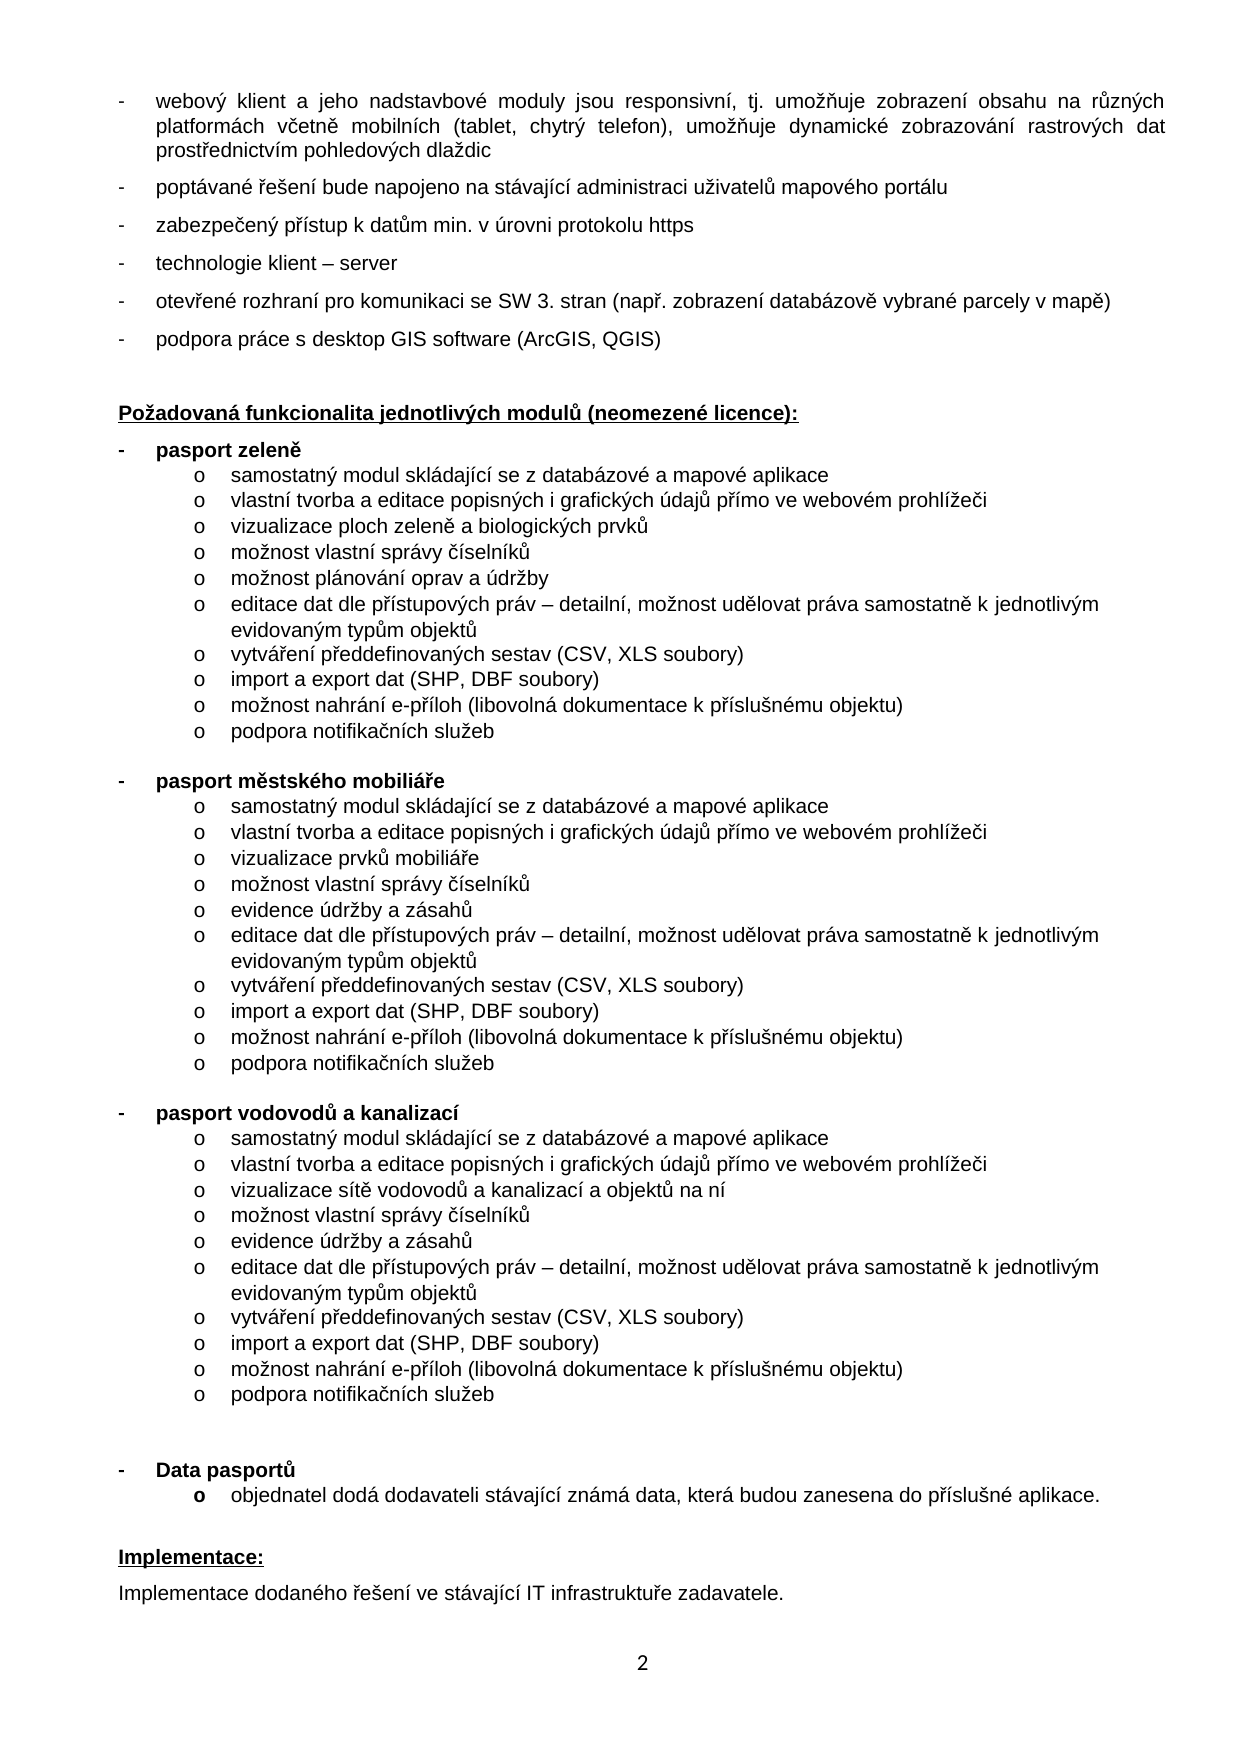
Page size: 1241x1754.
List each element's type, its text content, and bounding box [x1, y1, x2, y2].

list evidence údržby a zásahů [193, 1229, 1167, 1255]
list otevřené rozhraní pro komunikaci se SW 3. stran (např. zobrazení databázově vybrané parcely v mapě) [118, 288, 1167, 314]
list možnost nahrání e-příloh (libovolná dokumentace k příslušnému objektu) [193, 1356, 1167, 1382]
list poptávané řešení bude napojeno na stávající administraci uživatelů mapového portálu [118, 174, 1167, 200]
text Implementace: [118, 1545, 1167, 1569]
list podpora notifikačních služeb [193, 719, 1167, 745]
list samostatný modul skládající se z databázové a mapové aplikace [193, 794, 1167, 820]
list technologie klient – server [118, 250, 1167, 276]
list možnost nahrání e-příloh (libovolná dokumentace k příslušnému objektu) [193, 1025, 1167, 1051]
list vizualizace sítě vodovodů a kanalizací a objektů na ní [193, 1177, 1167, 1203]
list editace dat dle přístupových práv – detailní, možnost udělovat práva samostatně k jednotlivým evidovaným typům objektů [193, 923, 1167, 973]
list vizualizace prvků mobiliáře [193, 846, 1167, 872]
list možnost vlastní správy číselníků [193, 1203, 1167, 1229]
list podpora notifikačních služeb [193, 1051, 1167, 1076]
list samostatný modul skládající se z databázové a mapové aplikace [193, 462, 1167, 488]
list evidence údržby a zásahů [193, 897, 1167, 923]
text Implementace dodaného řešení ve stávající IT infrastruktuře zadavatele. [118, 1581, 1167, 1605]
list Data pasportů [118, 1457, 1167, 1482]
list import a export dat (SHP, DBF soubory) [193, 667, 1167, 693]
list možnost vlastní správy číselníků [193, 872, 1167, 897]
list podpora práce s desktop GIS software (ArcGIS, QGIS) [118, 326, 1167, 352]
list pasport zeleně [118, 437, 1167, 462]
list import a export dat (SHP, DBF soubory) [193, 1331, 1167, 1356]
list vlastní tvorba a editace popisných i grafických údajů přímo ve webovém prohlížeči [193, 820, 1167, 846]
list pasport vodovodů a kanalizací [118, 1100, 1167, 1126]
list možnost vlastní správy číselníků [193, 540, 1167, 566]
list možnost nahrání e-příloh (libovolná dokumentace k příslušnému objektu) [193, 693, 1167, 719]
list vlastní tvorba a editace popisných i grafických údajů přímo ve webovém prohlížeči [193, 1152, 1167, 1177]
list samostatný modul skládající se z databázové a mapové aplikace [193, 1126, 1167, 1152]
text Požadovaná funkcionalita jednotlivých modulů (neomezené licence): [118, 401, 1167, 424]
list objednatel dodá dodavateli stávající známá data, která budou zanesena do příslušné aplikace. [193, 1482, 1167, 1508]
list vizualizace ploch zeleně a biologických prvků [193, 514, 1167, 540]
list vytváření předdefinovaných sestav (CSV, XLS soubory) [193, 641, 1167, 667]
list editace dat dle přístupových práv – detailní, možnost udělovat práva samostatně k jednotlivým evidovaným typům objektů [193, 1255, 1167, 1305]
list vytváření předdefinovaných sestav (CSV, XLS soubory) [193, 1305, 1167, 1331]
list import a export dat (SHP, DBF soubory) [193, 999, 1167, 1025]
list zabezpečený přístup k datům min. v úrovni protokolu https [118, 212, 1167, 238]
list editace dat dle přístupových práv – detailní, možnost udělovat práva samostatně k jednotlivým evidovaným typům objektů [193, 592, 1167, 641]
list podpora notifikačních služeb [193, 1382, 1167, 1408]
list pasport městského mobiliáře [118, 769, 1167, 794]
list možnost plánování oprav a údržby [193, 566, 1167, 592]
list vytváření předdefinovaných sestav (CSV, XLS soubory) [193, 973, 1167, 999]
list webový klient a jeho nadstavbové moduly jsou responsivní, tj. umožňuje zobrazení obsahu na různých platformách včetně mobilních (tablet, chytrý telefon), umožňuje dynamické zobrazování rastrových dat prostřednictvím pohledových dlaždic [118, 89, 1167, 162]
list vlastní tvorba a editace popisných i grafických údajů přímo ve webovém prohlížeči [193, 488, 1167, 514]
